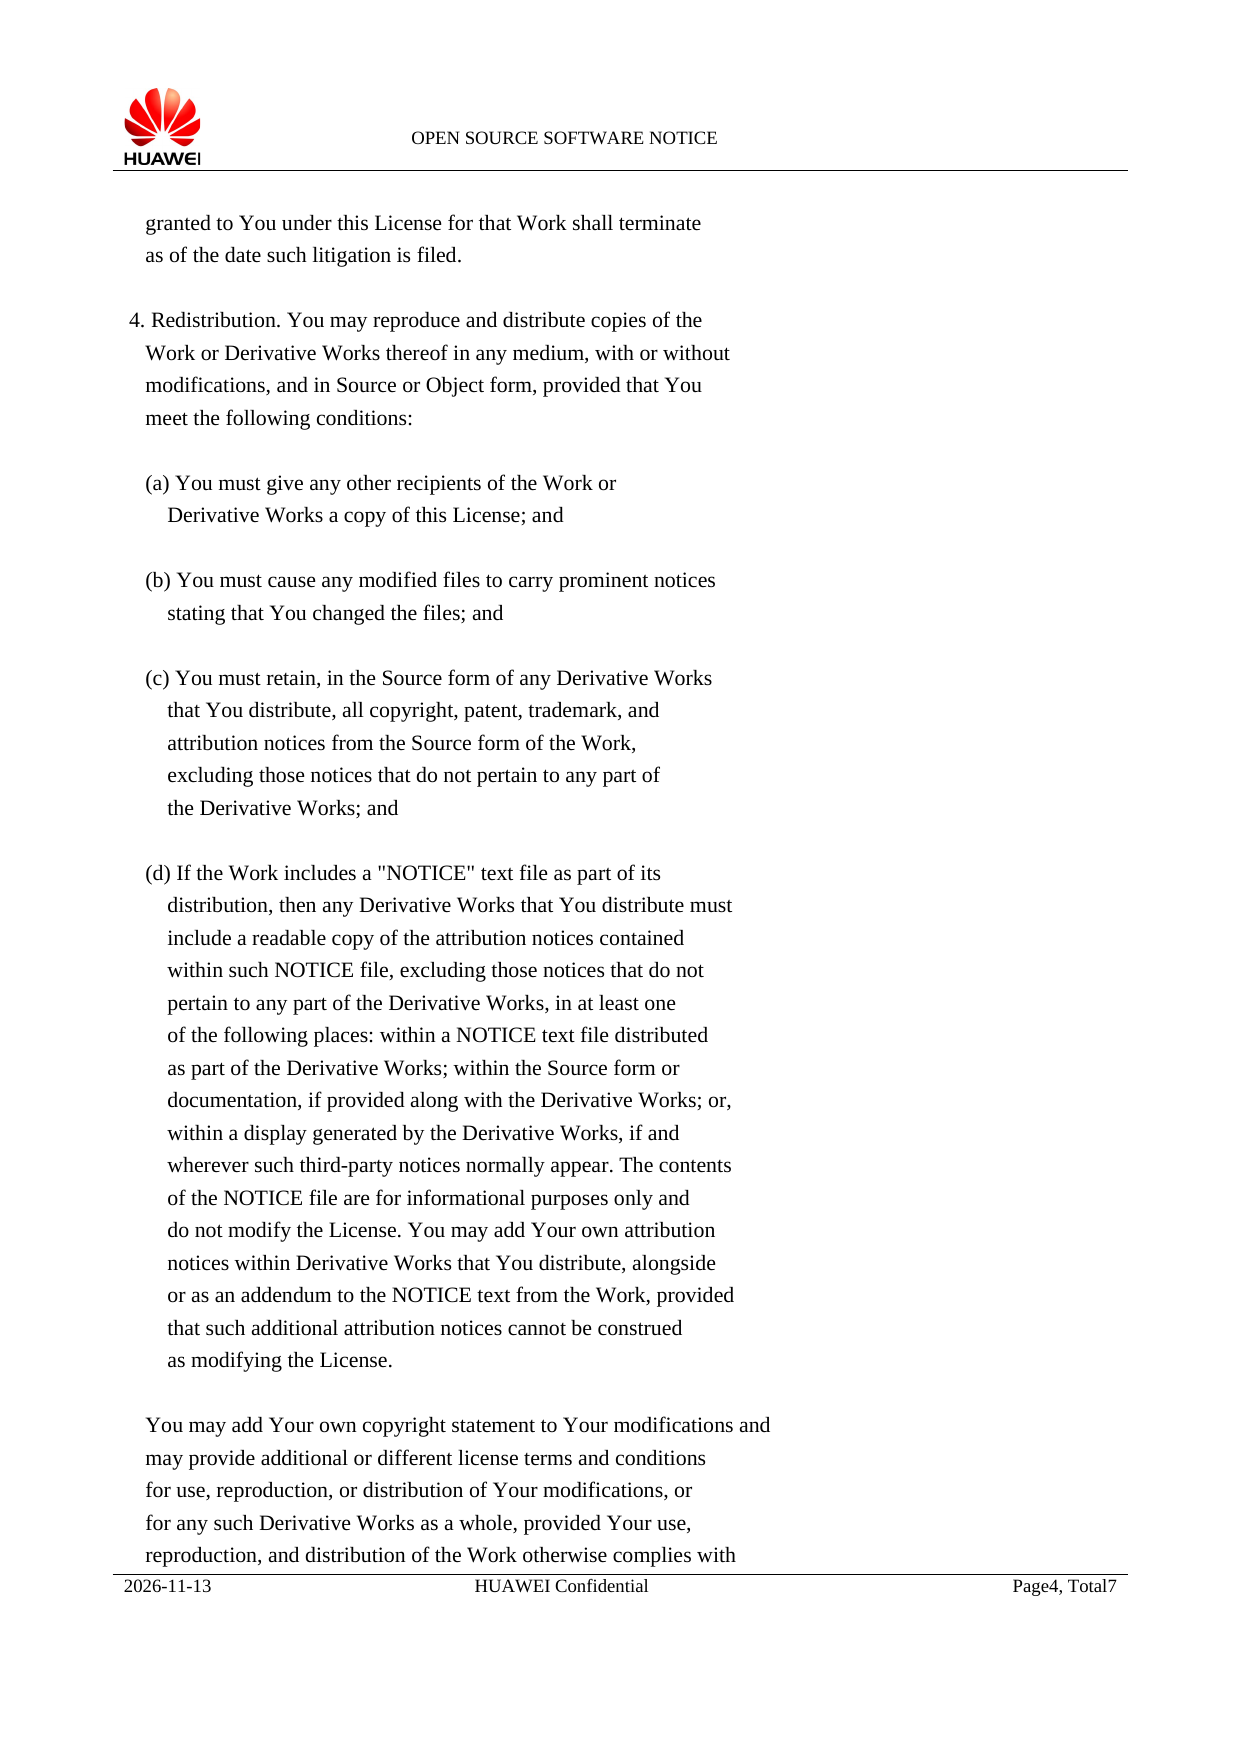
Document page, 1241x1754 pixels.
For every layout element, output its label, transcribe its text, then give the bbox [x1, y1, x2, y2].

picture [124, 88, 201, 165]
